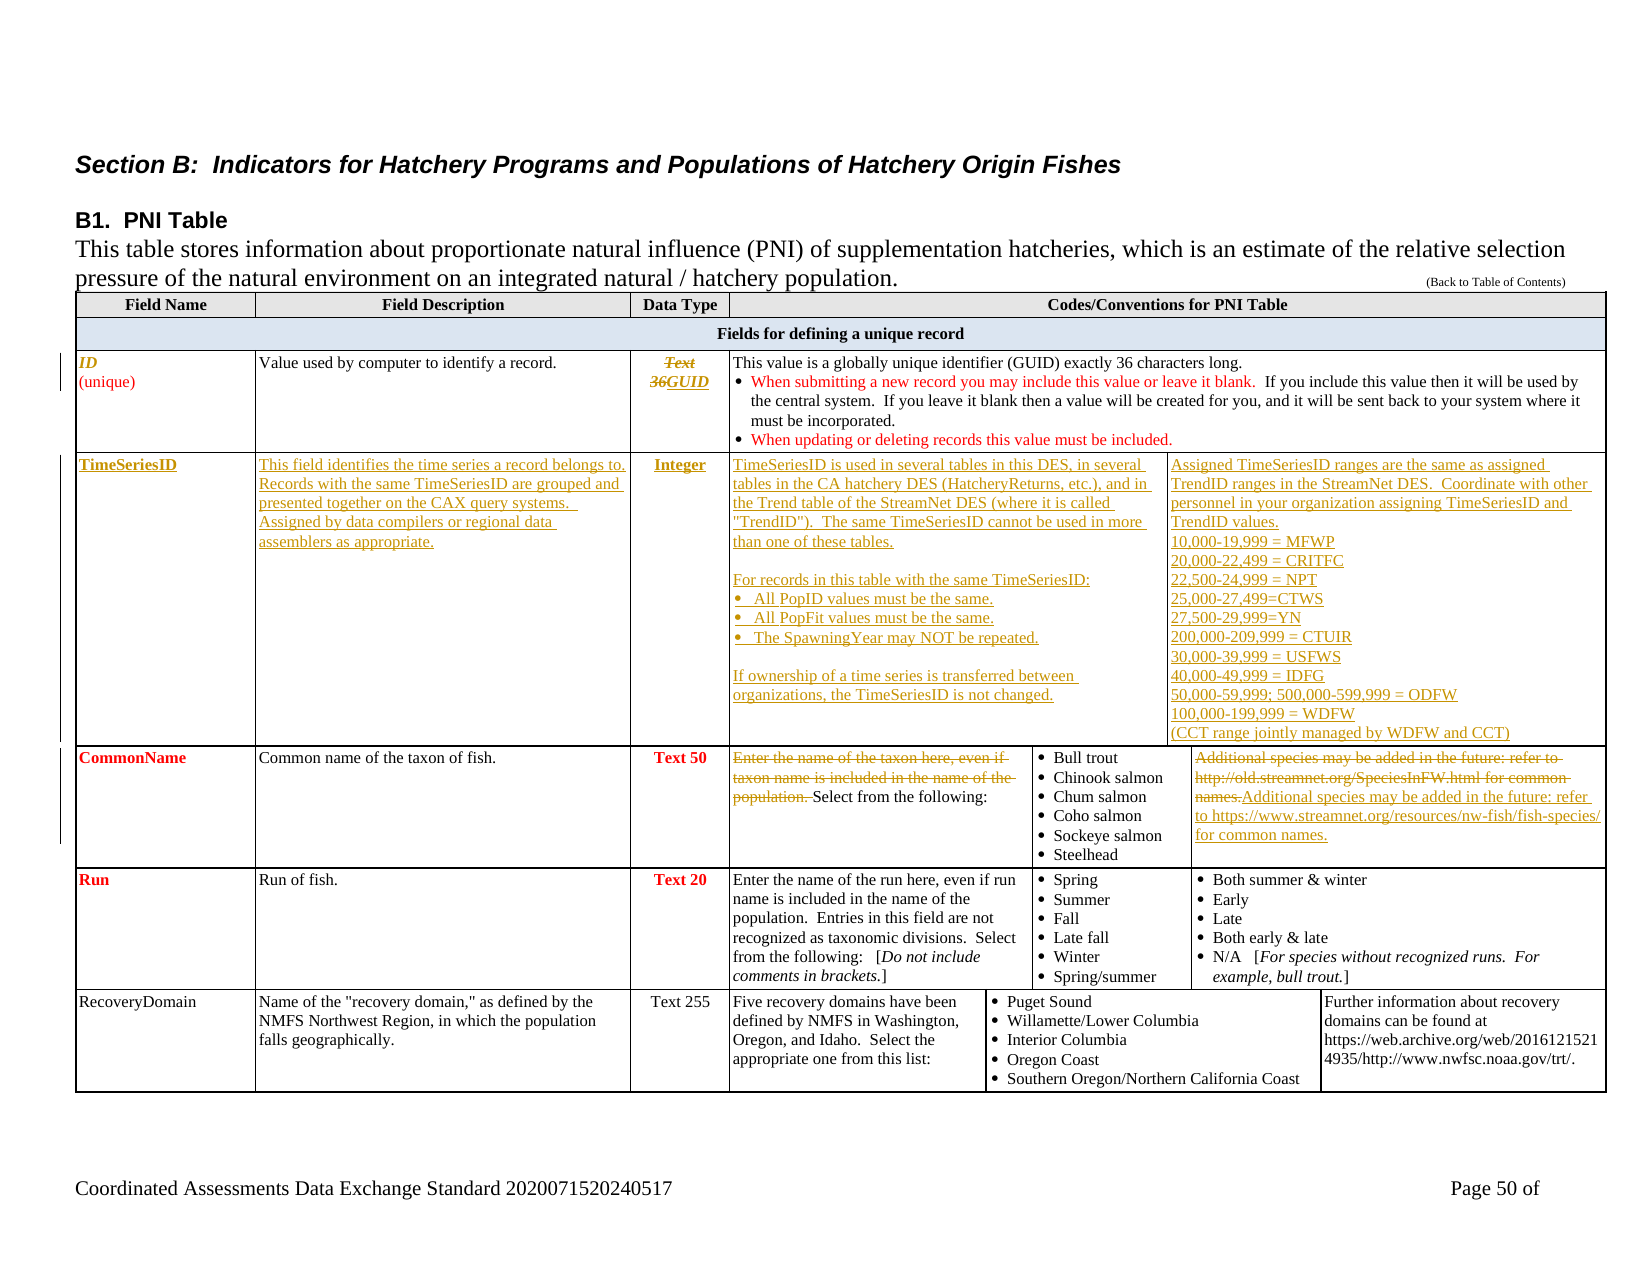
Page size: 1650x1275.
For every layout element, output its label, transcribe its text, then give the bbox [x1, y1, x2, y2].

table_cell Bull trout Chinook salmon Chum salmon Coho salmon Sockeye salmon Steelhead [1033, 747, 1191, 867]
table_cell CommonName [77, 747, 255, 867]
text This table stores information about proportionate natural influence (PNI) of supplementation hatcheries, which is an estimate of the relative selection pressure of the natural environment on an integrated natural / hatchery population. (Back to Table of Contents) [75, 234, 1575, 291]
table_cell [1168, 453, 1605, 745]
table_cell [1192, 747, 1605, 867]
table_cell Both summer & winter Early Late Both early & late N/A [For species without recognized runs. For example, bull trout.] [1192, 869, 1605, 989]
table_cell Text 255 [631, 990, 729, 1091]
table_cell RecoveryDomain [77, 990, 255, 1091]
table_cell Text 50 [631, 747, 729, 867]
table_cell [631, 351, 729, 452]
table_header Field Description [256, 293, 630, 317]
table_cell Spring Summer Fall Late fall Winter Spring/summer [1033, 869, 1191, 989]
table_cell Text 20 [631, 869, 729, 989]
subtitle Section B: Indicators for Hatchery Programs and Populations of Hatchery Origin Fishes [75, 150, 1575, 179]
table_header Field Name [77, 293, 255, 317]
table_cell Select from the following: [730, 747, 1032, 867]
table_cell [77, 453, 255, 745]
table_cell Further information about recovery domains can be found at https://web.archive.org/web/20161215214935/http://www.nwfsc.noaa.gov/trt/. [1322, 990, 1605, 1091]
table_header Data Type [631, 293, 729, 317]
table_cell This value is a globally unique identifier (GUID) exactly 36 characters long. When submitting a new record you may include this value or leave it blank. If you include this value then it will be used by the central system. If you leave it blank then a value will be created for you, and it will be sent back to your system where it must be incorporated. When updating or deleting records this value must be included. [730, 351, 1605, 452]
table_cell [730, 453, 1167, 745]
table_cell Run of fish. [256, 869, 630, 989]
table_cell Name of the "recovery domain," as defined by the NMFS Northwest Region, in which the population falls geographically. [256, 990, 630, 1091]
table_cell Run [77, 869, 255, 989]
table_cell Enter the name of the run here, even if run name is included in the name of the population. Entries in this field are not recognized as taxonomic divisions. Select from the following: [Do not include comments in brackets.] [730, 869, 1032, 989]
table_cell Value used by computer to identify a record. [256, 351, 630, 452]
table_cell Five recovery domains have been defined by NMFS in Washington, Oregon, and Idaho. Select the appropriate one from this list: [730, 990, 985, 1091]
table_cell [631, 453, 729, 745]
table_cell ID (unique) [77, 351, 255, 452]
table_cell Common name of the taxon of fish. [256, 747, 630, 867]
table_cell Puget Sound Willamette/Lower Columbia Interior Columbia Oregon Coast Southern Oregon/Northern California Coast [987, 990, 1320, 1091]
table_cell Fields for defining a unique record [77, 318, 1605, 350]
subtitle B1. PNI Table [75, 207, 1575, 234]
table_header Codes/Conventions for PNI Table [730, 293, 1605, 317]
table_cell [256, 453, 630, 745]
